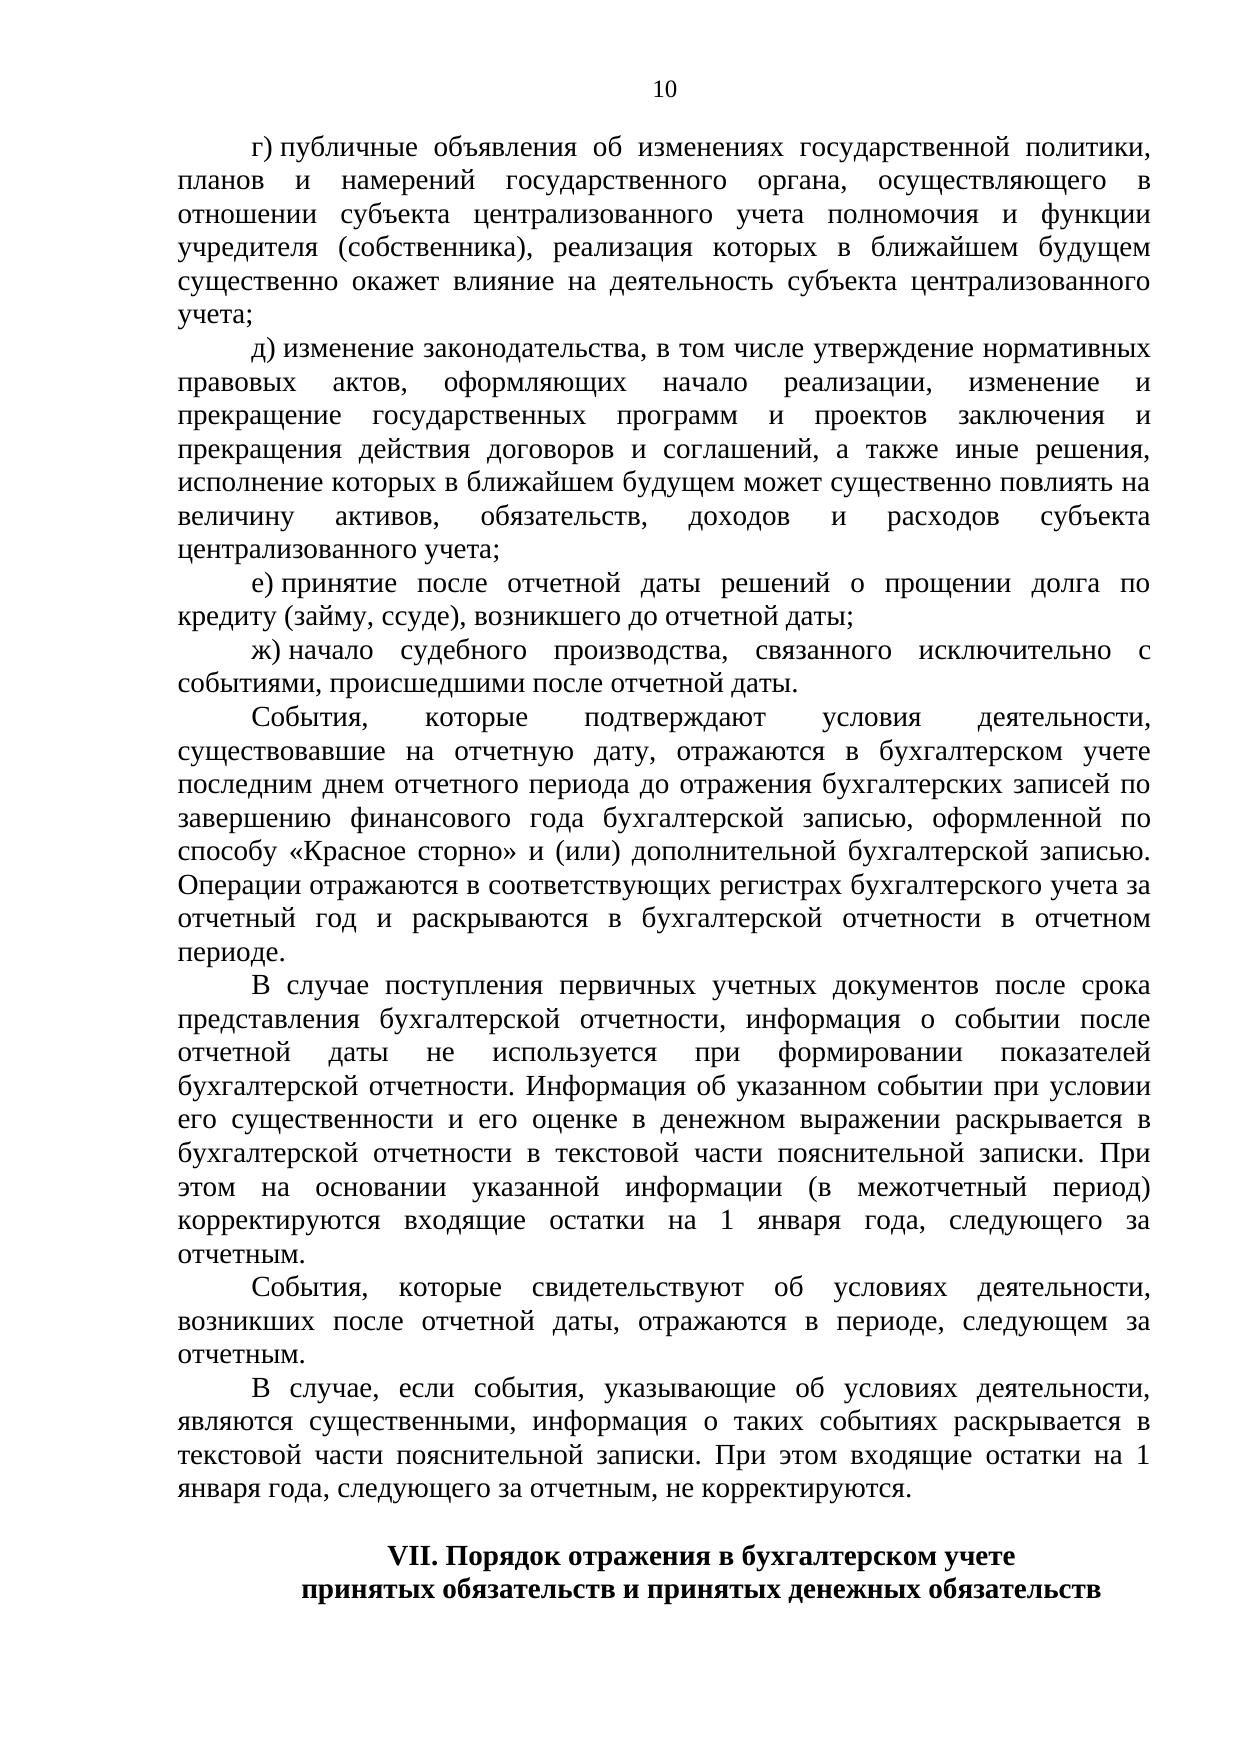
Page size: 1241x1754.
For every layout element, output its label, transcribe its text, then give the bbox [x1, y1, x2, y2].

text События, которые свидетельствуют об условиях деятельности, возникших после отчетной даты, отражаются в периоде, следующем за отчетным. [177, 1269, 1152, 1370]
text г) публичные объявления об изменениях государственной политики, планов и намерений государственного органа, осуществляющего в отношении субъекта централизованного учета полномочия и функции учредителя (собственника), реализация которых в ближайшем будущем существенно окажет влияние на деятельность субъекта централизованного учета; [177, 129, 1152, 330]
text В случае поступления первичных учетных документов после срока представления бухгалтерской отчетности, информация о событии после отчетной даты не используется при формировании показателей бухгалтерской отчетности. Информация об указанном событии при условии его существенности и его оценке в денежном выражении раскрывается в бухгалтерской отчетности в текстовой части пояснительной записки. При этом на основании указанной информации (в межотчетный период) корректируются входящие остатки на 1 января года, следующего за отчетным. [177, 967, 1152, 1269]
text ж) начало судебного производства, связанного исключительно с событиями, происшедшими после отчетной даты. [177, 632, 1152, 699]
text е) принятие после отчетной даты решений о прощении долга по кредиту (займу, ссуде), возникшего до отчетной даты; [177, 565, 1152, 632]
title VII. Порядок отражения в бухгалтерском учете [177, 1538, 1152, 1571]
text д) изменение законодательства, в том числе утверждение нормативных правовых актов, оформляющих начало реализации, изменение и прекращение государственных программ и проектов заключения и прекращения действия договоров и соглашений, а также иные решения, исполнение которых в ближайшем будущем может существенно повлиять на величину активов, обязательств, доходов и расходов субъекта централизованного учета; [177, 330, 1152, 565]
title принятых обязательств и принятых денежных обязательств [177, 1571, 1152, 1605]
text События, которые подтверждают условия деятельности, существовавшие на отчетную дату, отражаются в бухгалтерском учете последним днем отчетного периода до отражения бухгалтерских записей по завершению финансового года бухгалтерской записью, оформленной по способу «Красное сторно» и (или) дополнительной бухгалтерской записью. Операции отражаются в соответствующих регистрах бухгалтерского учета за отчетный год и раскрываются в бухгалтерской отчетности в отчетном периоде. [177, 699, 1152, 967]
text В случае, если события, указывающие об условиях деятельности, являются существенными, информация о таких событиях раскрывается в текстовой части пояснительной записки. При этом входящие остатки на 1 января года, следующего за отчетным, не корректируются. [177, 1370, 1152, 1504]
